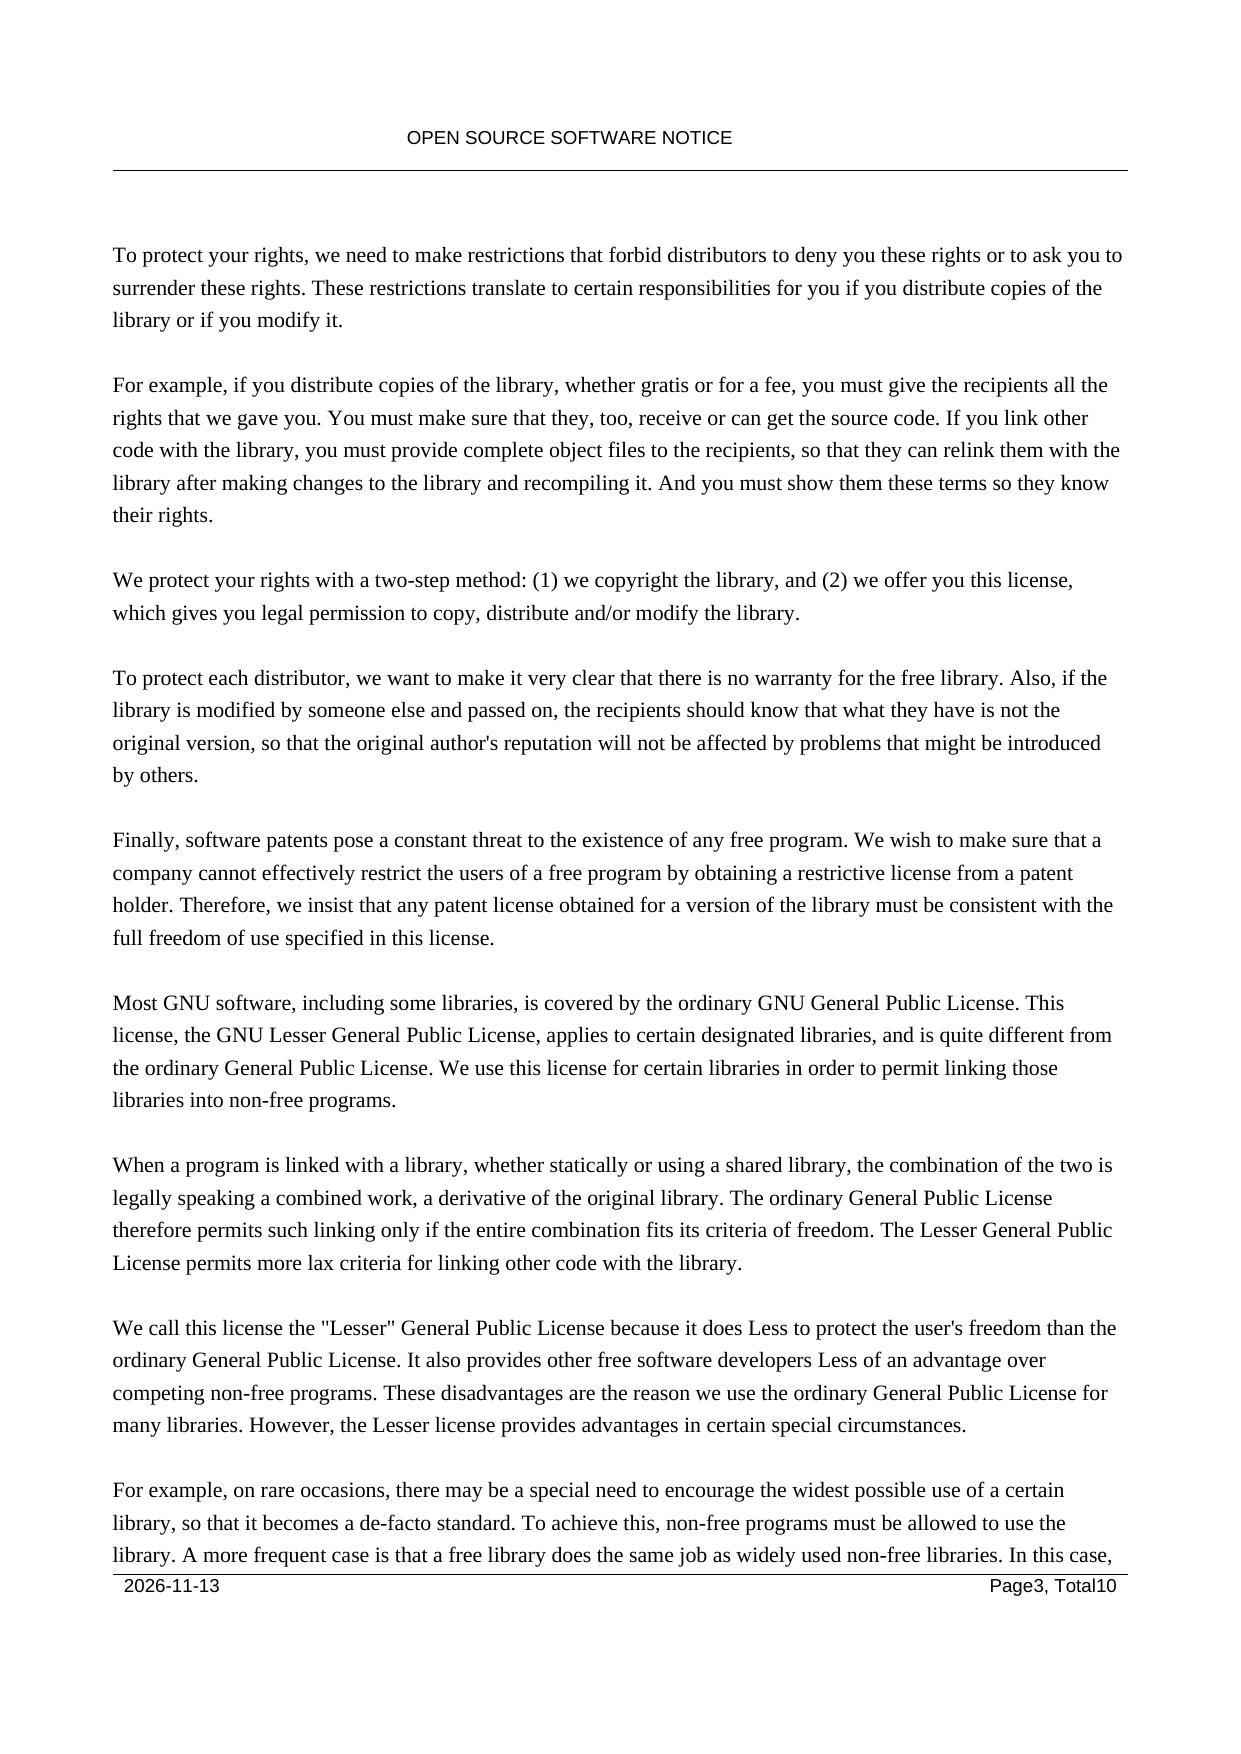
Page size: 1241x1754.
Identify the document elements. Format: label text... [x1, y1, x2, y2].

text We protect your rights with a two-step method: (1) we copyright the library, and (2) we offer you this license, which gives you legal permission to copy, distribute and/or modify the library. [112, 564, 1128, 629]
text We call this license the "Lesser" General Public License because it does Less to protect the user's freedom than the ordinary General Public License. It also provides other free software developers Less of an advantage over competing non-free programs. These disadvantages are the reason we use the ordinary General Public License for many libraries. However, the Lesser license provides advantages in certain special circumstances. [112, 1311, 1128, 1441]
text Finally, software patents pose a constant threat to the existence of any free program. We wish to make sure that a company cannot effectively restrict the users of a free program by obtaining a restrictive license from a patent holder. Therefore, we insist that any patent license obtained for a version of the library must be consistent with the full freedom of use specified in this license. [112, 824, 1128, 954]
text Most GNU software, including some libraries, is covered by the ordinary GNU General Public License. This license, the GNU Lesser General Public License, applies to certain designated libraries, and is quite different from the ordinary General Public License. We use this license for certain libraries in order to permit linking those libraries into non-free programs. [112, 986, 1128, 1116]
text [112, 1474, 1128, 1571]
text To protect each distributor, we want to make it very clear that there is no warranty for the free library. Also, if the library is modified by someone else and passed on, the recipients should know that what they have is not the original version, so that the original author's reputation will not be affected by problems that might be introduced by others. [112, 661, 1128, 791]
text For example, if you distribute copies of the library, whether gratis or for a fee, you must give the recipients all the rights that we gave you. You must make sure that they, too, receive or can get the source code. If you link other code with the library, you must provide complete object files to the recipients, so that they can relink them with the library after making changes to the library and recompiling it. And you must show them these terms so they know their rights. [112, 369, 1128, 531]
text To protect your rights, we need to make restrictions that forbid distributors to deny you these rights or to ask you to surrender these rights. These restrictions translate to certain responsibilities for you if you distribute copies of the library or if you modify it. [112, 239, 1128, 336]
text When a program is linked with a library, whether statically or using a shared library, the combination of the two is legally speaking a combined work, a derivative of the original library. The ordinary General Public License therefore permits such linking only if the entire combination fits its criteria of freedom. The Lesser General Public License permits more lax criteria for linking other code with the library. [112, 1149, 1128, 1279]
